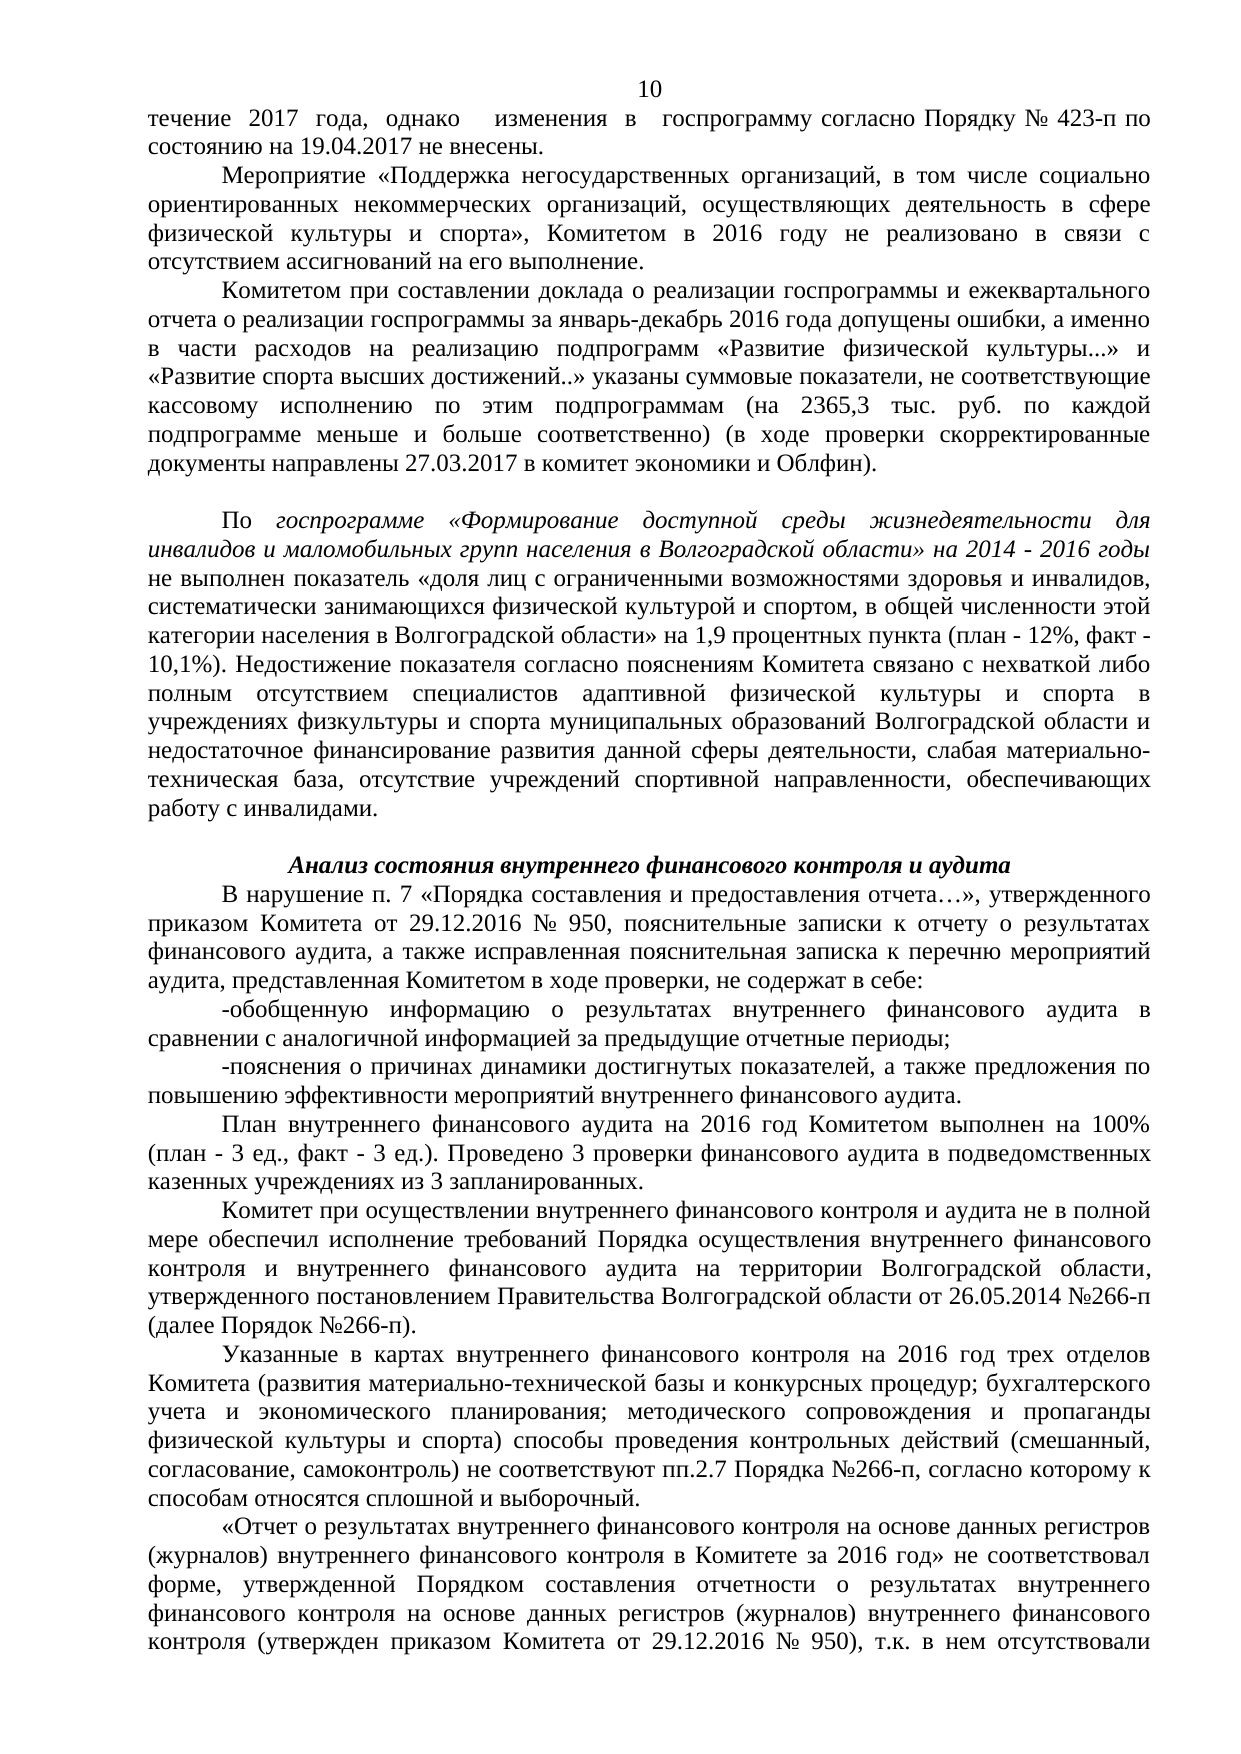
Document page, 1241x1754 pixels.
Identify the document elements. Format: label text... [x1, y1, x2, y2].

text Комитетом при составлении доклада о реализации госпрограммы и ежеквартального отчета о реализации госпрограммы за январь-декабрь 2016 года допущены ошибки, а именно в части расходов на реализацию подпрограмм «Развитие физической культуры...» и «Развитие спорта высших достижений..» указаны суммовые показатели, не соответствующие кассовому исполнению по этим подпрограммам (на 2365,3 тыс. руб. по каждой подпрограмме меньше и больше соответственно) (в ходе проверки скорректированные документы направлены 27.03.2017 в комитет экономики и Облфин). [148, 275, 1152, 476]
text В нарушение п. 7 «Порядка составления и предоставления отчета…», утвержденного приказом Комитета от 29.12.2016 № 950, пояснительные записки к отчету о результатах финансового аудита, а также исправленная пояснительная записка к перечню мероприятий аудита, представленная Комитетом в ходе проверки, не содержат в себе: [148, 879, 1152, 994]
text Анализ состояния внутреннего финансового контроля и аудита [148, 850, 1152, 879]
text -обобщенную информацию о результатах внутреннего финансового аудита в сравнении с аналогичной информацией за предыдущие отчетные периоды; [148, 994, 1152, 1051]
text Мероприятие «Поддержка негосударственных организаций, в том числе социально ориентированных некоммерческих организаций, осуществляющих деятельность в сфере физической культуры и спорта», Комитетом в 2016 году не реализовано в связи с отсутствием ассигнований на его выполнение. [148, 160, 1152, 275]
text Указанные в картах внутреннего финансового контроля на 2016 год трех отделов Комитета (развития материально-технической базы и конкурсных процедур; бухгалтерского учета и экономического планирования; методического сопровождения и пропаганды физической культуры и спорта) способы проведения контрольных действий (смешанный, согласование, самоконтроль) не соответствуют пп.2.7 Порядка №266-п, согласно которому к способам относятся сплошной и выборочный. [148, 1339, 1152, 1511]
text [148, 103, 1152, 160]
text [148, 1511, 1152, 1655]
text -пояснения о причинах динамики достигнутых показателей, а также предложения по повышению эффективности мероприятий внутреннего финансового аудита. [148, 1051, 1152, 1109]
subtitle План внутреннего финансового аудита на 2016 год Комитетом выполнен на 100% (план - 3 ед., факт - 3 ед.). Проведено 3 проверки финансового аудита в подведомственных казенных учреждениях из 3 запланированных. [148, 1109, 1152, 1195]
text Комитет при осуществлении внутреннего финансового контроля и аудита не в полной мере обеспечил исполнение требований Порядка осуществления внутреннего финансового контроля и внутреннего финансового аудита на территории Волгоградской области, утвержденного постановлением Правительства Волгоградской области от 26.05.2014 №266-п (далее Порядок №266-п). [148, 1195, 1152, 1339]
text По госпрограмме «Формирование доступной среды жизнедеятельности для инвалидов и маломобильных групп населения в Волгоградской области» на 2014 - 2016 годы не выполнен показатель «доля лиц с ограниченными возможностями здоровья и инвалидов, систематически занимающихся физической культурой и спортом, в общей численности этой категории населения в Волгоградской области» на 1,9 процентных пункта (план - 12%, факт - 10,1%). Недостижение показателя согласно пояснениям Комитета связано с нехваткой либо полным отсутствием специалистов адаптивной физической культуры и спорта в учреждениях физкультуры и спорта муниципальных образований Волгоградской области и недостаточное финансирование развития данной сферы деятельности, слабая материально-техническая база, отсутствие учреждений спортивной направленности, обеспечивающих работу с инвалидами. [148, 505, 1152, 821]
